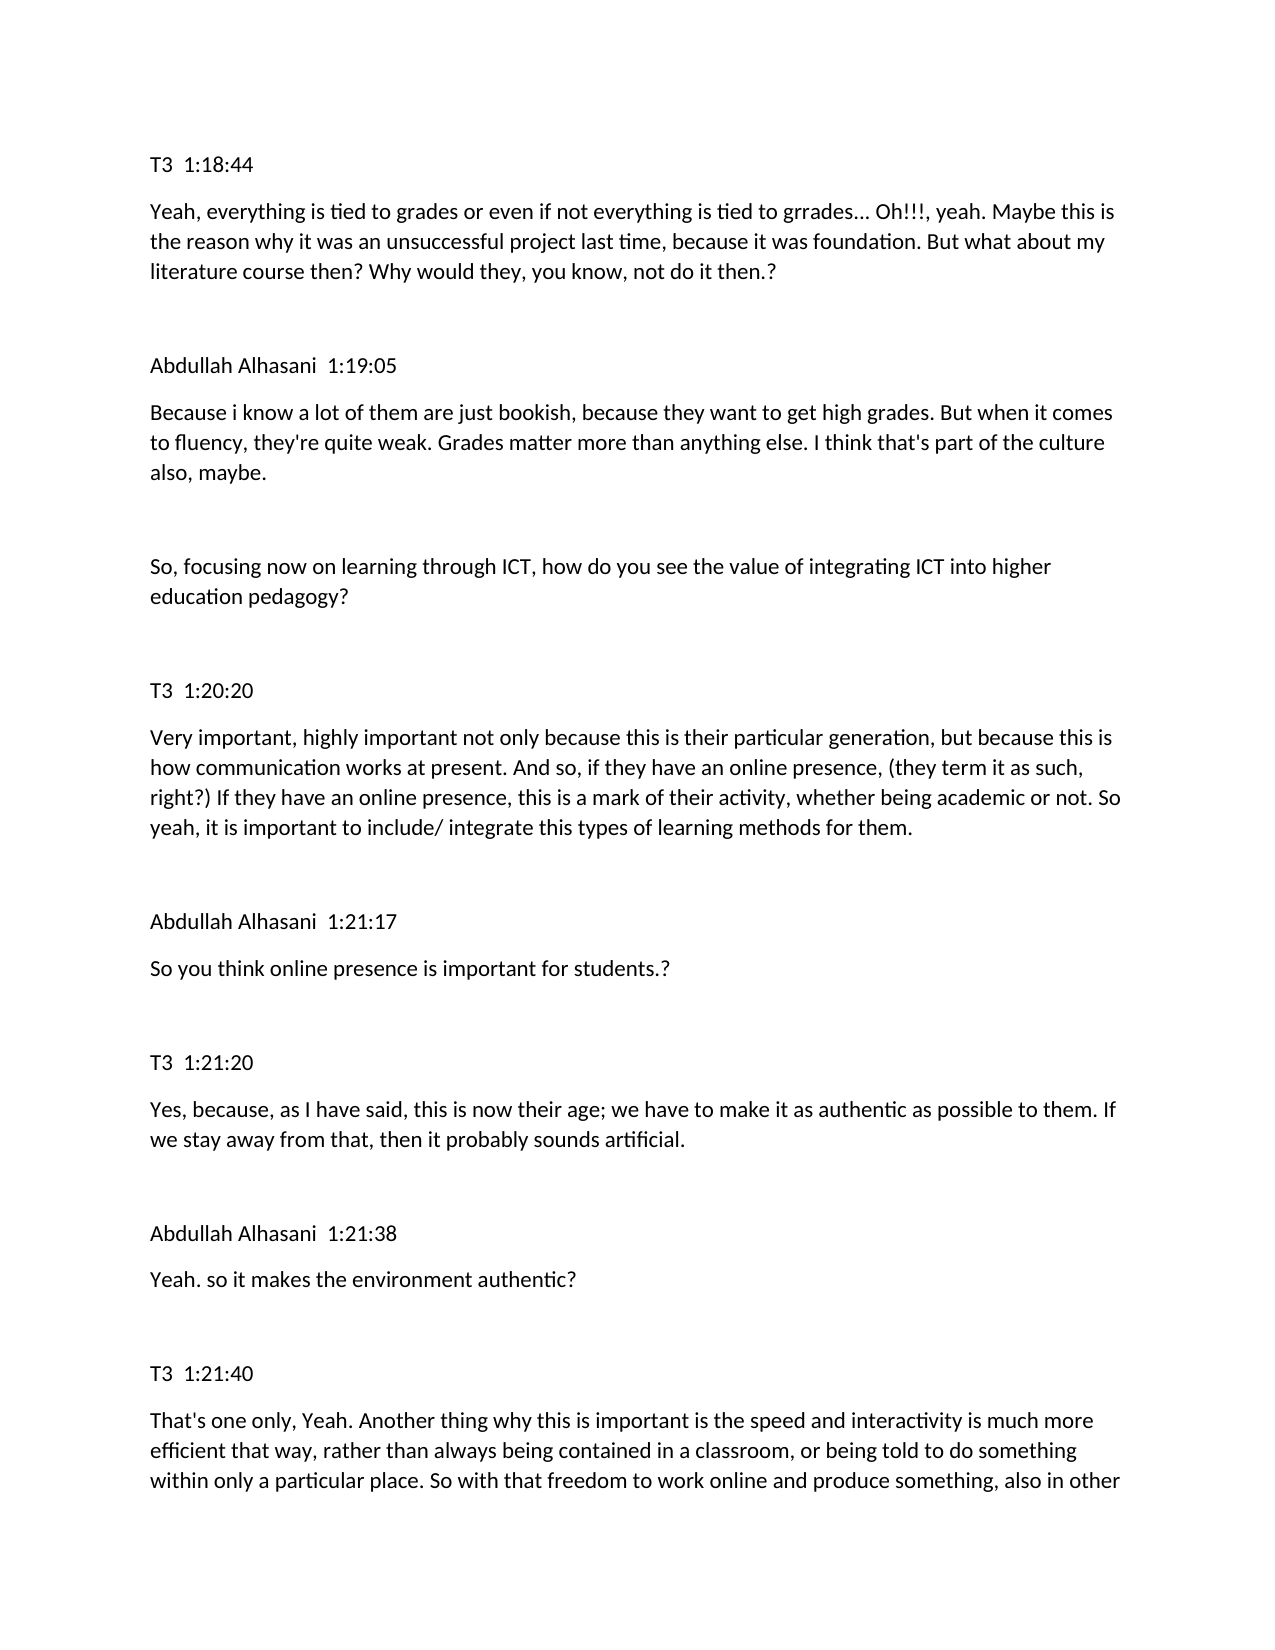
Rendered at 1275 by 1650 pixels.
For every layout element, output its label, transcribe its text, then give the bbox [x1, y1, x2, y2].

text T3 1:18:44 [150, 150, 1125, 178]
text T3 1:21:40 [150, 1359, 1125, 1387]
text Yeah, everything is tied to grades or even if not everything is tied to grrades... Oh!!!, yeah. Maybe this is the reason why it was an unsuccessful project last time, because it was foundation. But what about my literature course then? Why would they, you know, not do it then.? [150, 197, 1125, 285]
text Yeah. so it makes the environment authentic? [150, 1266, 1125, 1294]
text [150, 1406, 1125, 1495]
text Because i know a lot of them are just bookish, because they want to get high grades. But when it comes to fluency, they're quite weak. Grades matter more than anything else. I think that's part of the culture also, maybe. [150, 398, 1125, 486]
text Abdullah Alhasani 1:19:05 [150, 351, 1125, 379]
text T3 1:20:20 [150, 676, 1125, 704]
text So you think online presence is important for students.? [150, 954, 1125, 982]
text T3 1:21:20 [150, 1048, 1125, 1076]
text Abdullah Alhasani 1:21:38 [150, 1219, 1125, 1247]
text Very important, highly important not only because this is their particular generation, but because this is how communication works at present. And so, if they have an online presence, (they term it as such, right?) If they have an online presence, this is a mark of their activity, whether being academic or not. So yeah, it is important to include/ integrate this types of learning methods for them. [150, 723, 1125, 842]
text So, focusing now on learning through ICT, how do you see the value of integrating ICT into higher education pedagogy? [150, 552, 1125, 610]
text Yes, because, as I have said, this is now their age; we have to make it as authentic as possible to them. If we stay away from that, then it probably sounds artificial. [150, 1095, 1125, 1153]
text Abdullah Alhasani 1:21:17 [150, 907, 1125, 935]
